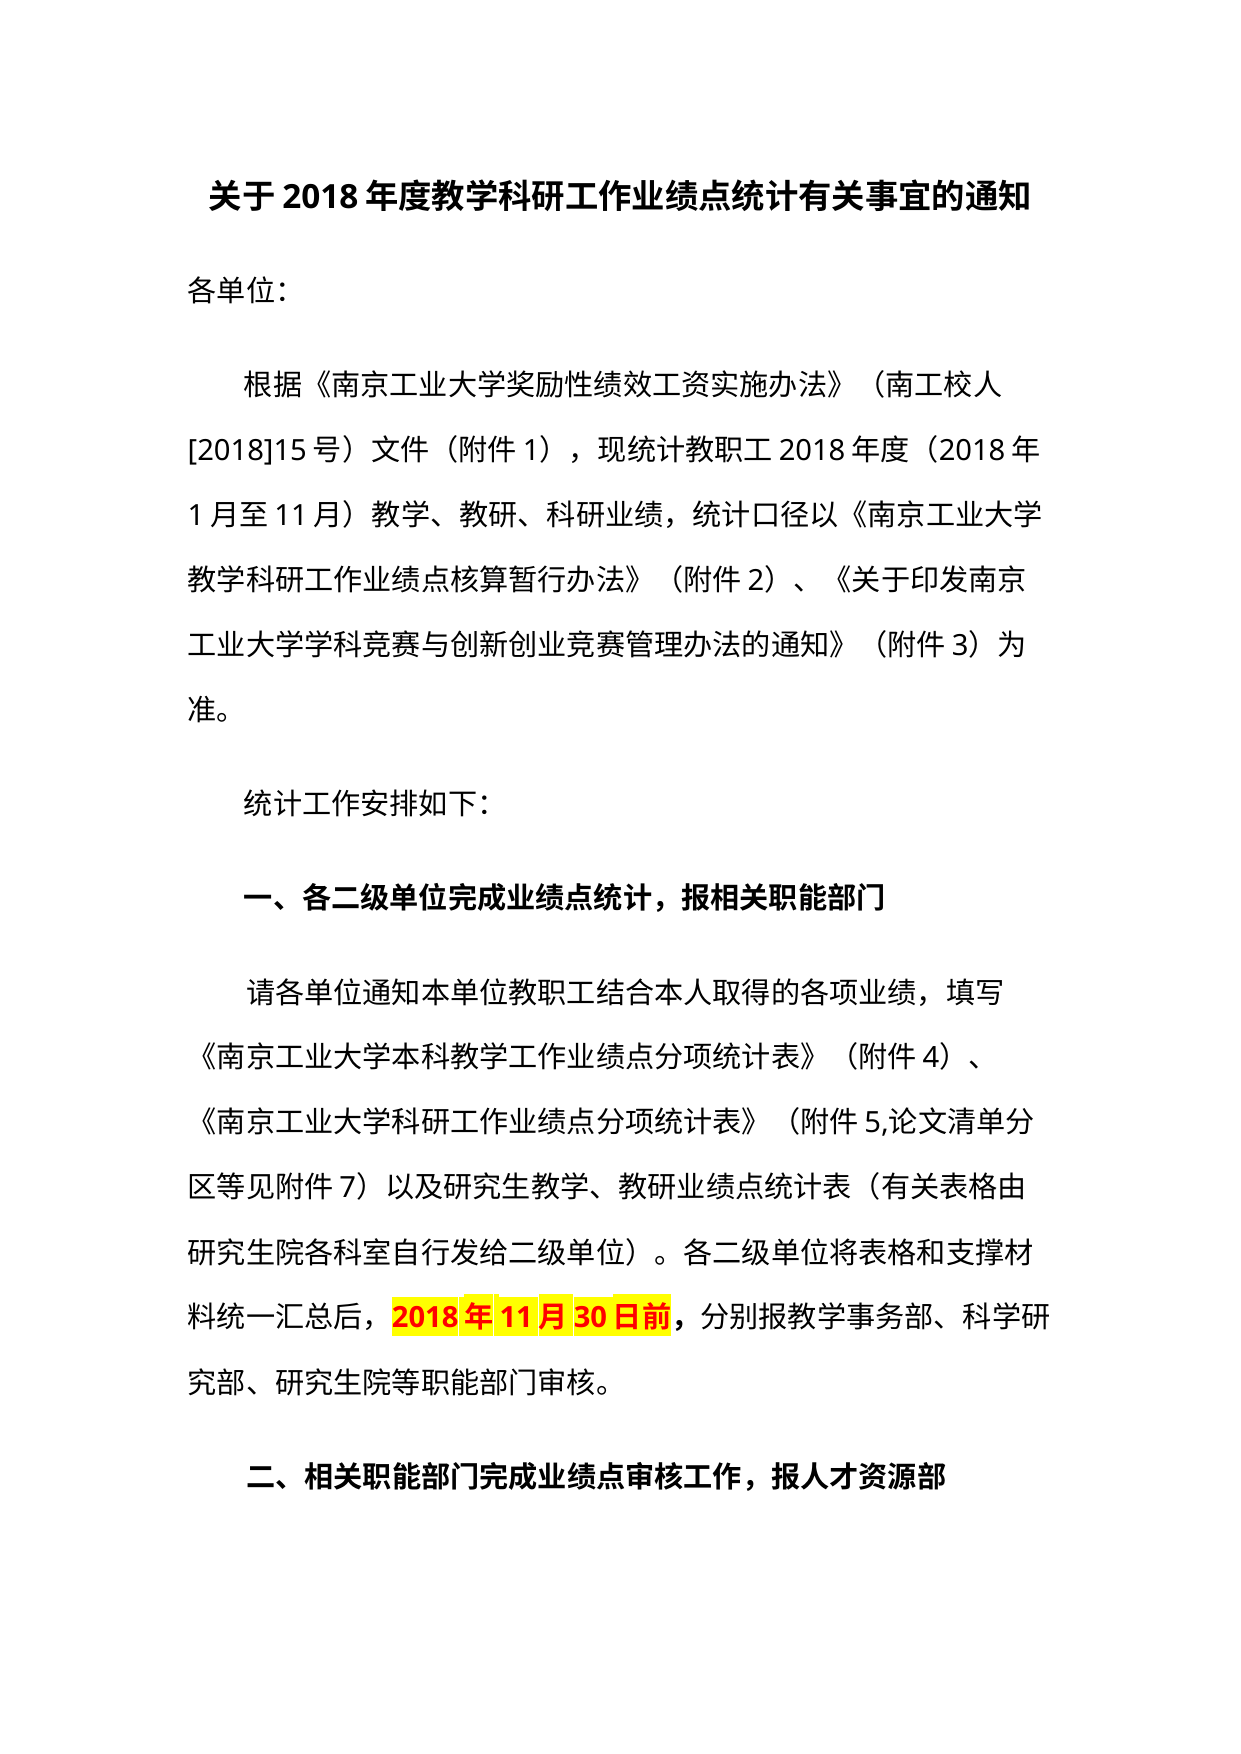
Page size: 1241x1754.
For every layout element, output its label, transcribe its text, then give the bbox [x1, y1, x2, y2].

text 统计工作安排如下： [187, 769, 1053, 834]
text 根据《南京工业大学奖励性绩效工资实施办法》（南工校人[2018]15号）文件（附件1），现统计教职工2018年度（2018年1月至11月）教学、教研、科研业绩，统计口径以《南京工业大学教学科研工作业绩点核算暂行办法》（附件2）、《关于印发南京工业大学学科竞赛与创新创业竞赛管理办法的通知》（附件3）为准。 [187, 350, 1053, 740]
text 请各单位通知本单位教职工结合本人取得的各项业绩，填写《南京工业大学本科教学工作业绩点分项统计表》（附件4）、《南京工业大学科研工作业绩点分项统计表》（附件5,论文清单分区等见附件7）以及研究生教学、教研业绩点统计表（有关表格由研究生院各科室自行发给二级单位）。各二级单位将表格和支撑材料统一汇总后，2018年11月30日前，分别报教学事务部、科学研究部、研究生院等职能部门审核。 [187, 958, 1053, 1413]
text 关于2018年度教学科研工作业绩点统计有关事宜的通知 [187, 162, 1053, 227]
text 一、各二级单位完成业绩点统计，报相关职能部门 [187, 864, 1053, 929]
text 二、相关职能部门完成业绩点审核工作，报人才资源部 [187, 1442, 1053, 1507]
text 各单位： [187, 256, 1053, 321]
